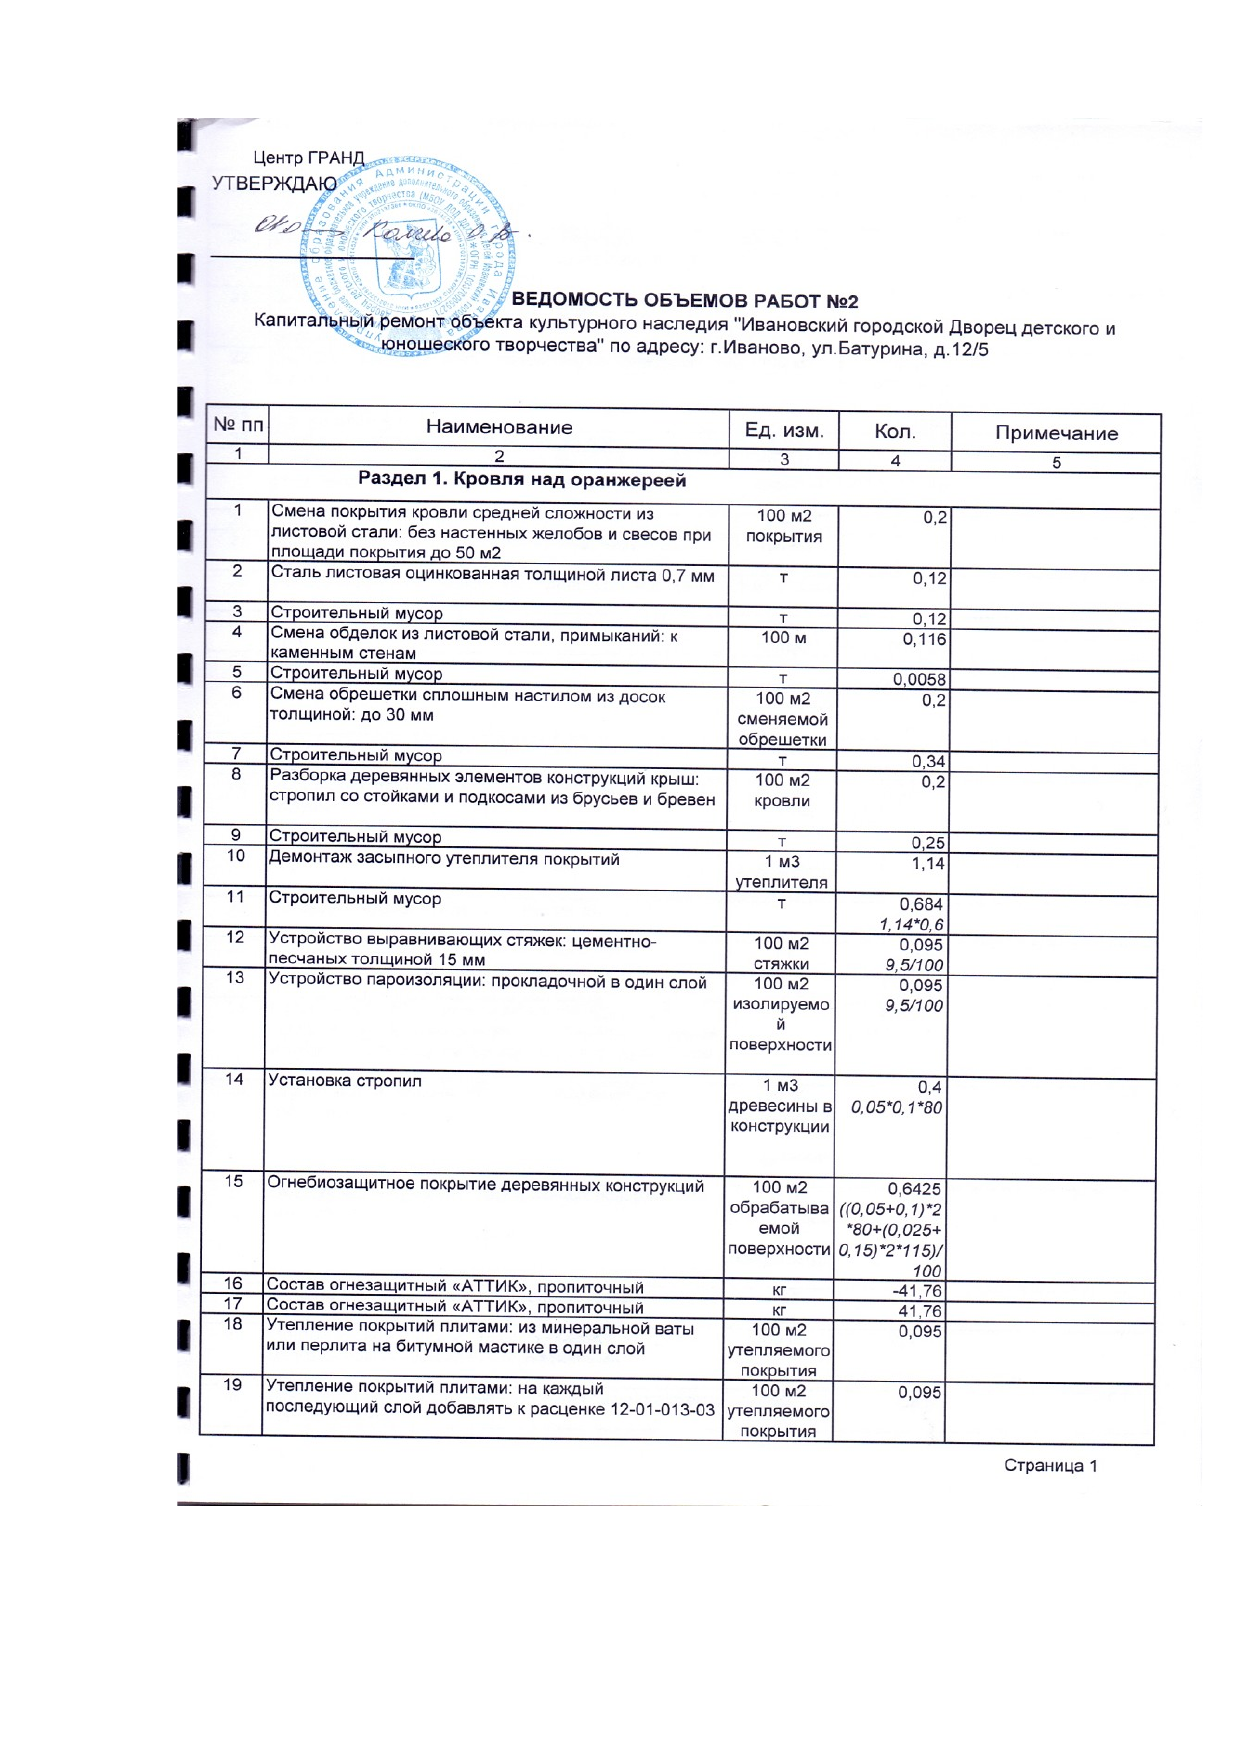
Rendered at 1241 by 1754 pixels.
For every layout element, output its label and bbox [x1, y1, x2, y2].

picture [177, 118, 1203, 1506]
